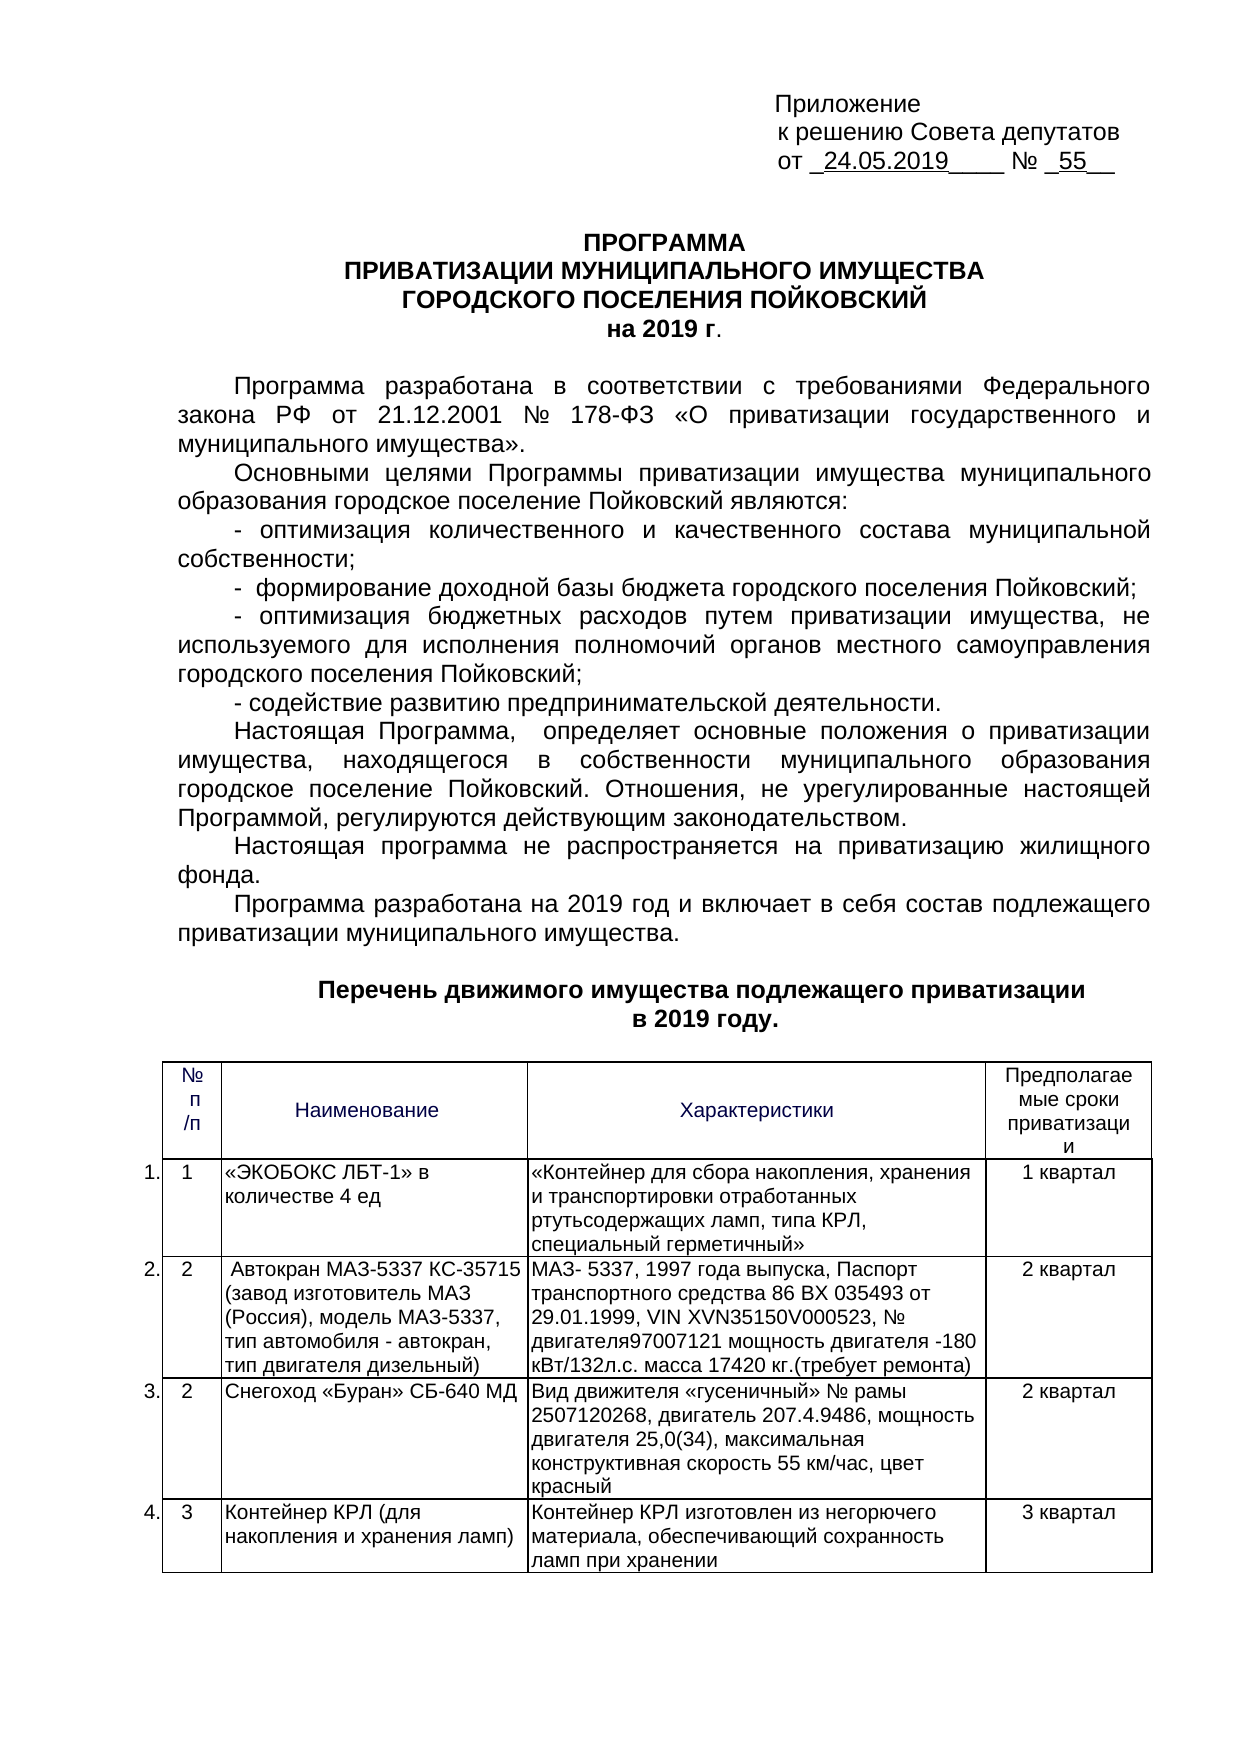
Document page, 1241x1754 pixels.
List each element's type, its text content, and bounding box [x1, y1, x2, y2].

text - содействие развитию предпринимательской деятельности. [177, 688, 1152, 716]
table_cell Автокран МАЗ-5337 КС-35715 (завод изготовитель МАЗ (Россия), модель МАЗ-5337, тип автомобиля - автокран, тип двигателя дизельный) [222, 1257, 527, 1377]
table_cell Вид движителя «гусеничный» № рамы 2507120268, двигатель 207.4.9486, мощность двигателя 25,0(34), максимальная конструктивная скорость 55 км/час, цвет красный [529, 1379, 985, 1498]
text на 2019 г. [177, 314, 1152, 343]
table_cell 1 квартал [987, 1160, 1151, 1256]
text - оптимизация бюджетных расходов путем приватизации имущества, не используемого для исполнения полномочий органов местного самоуправления городского поселения Пойковский; [177, 601, 1152, 688]
list Настоящая программа не распространяется на приватизацию жилищного фонда. [177, 831, 1152, 889]
text - формирование доходной базы бюджета городского поселения Пойковский; [177, 573, 1152, 601]
table_cell 2 [163, 1379, 221, 1498]
table_cell Контейнер КРЛ (для накопления и хранения ламп) [222, 1500, 527, 1572]
table_header Характеристики [528, 1063, 985, 1158]
table_cell 2 квартал [987, 1257, 1151, 1377]
table_cell 3 квартал [987, 1500, 1151, 1572]
text - оптимизация количественного и качественного состава муниципальной собственности; [177, 515, 1152, 573]
table_cell МАЗ- 5337, 1997 года выпуска, Паспорт транспортного средства 86 ВХ 035493 от 29.01.1999, VIN XVN35150V000523, № двигателя97007121 мощность двигателя -180 кВт/132л.с. масса 17420 кг.(требует ремонта) [529, 1257, 985, 1377]
list Программа разработана в соответствии с требованиями Федерального закона РФ от 21.12.2001 № 178-ФЗ «О приватизации государственного и муниципального имущества». [177, 371, 1152, 458]
table_cell 3 [163, 1500, 221, 1572]
table_header Предполагаемые сроки приватизации [986, 1063, 1151, 1158]
list в 2019 году. [196, 1004, 1152, 1033]
text к решению Совета депутатов [177, 117, 1152, 146]
table_header Наименование [222, 1063, 527, 1158]
table_cell «ЭКОБОКС ЛБТ-1» в количестве 4 ед [222, 1160, 527, 1256]
table_cell 2 квартал [987, 1379, 1151, 1498]
table_cell 1 [163, 1160, 221, 1256]
list Настоящая Программа, определяет основные положения о приватизации имущества, находящегося в собственности муниципального образования городское поселение Пойковский. Отношения, не урегулированные настоящей Программой, регулируются действующим законодательством. [177, 716, 1152, 831]
text от _24.05.2019____ № _55__ [177, 146, 1152, 175]
text ПРОГРАММА [177, 228, 1152, 256]
list Основными целями Программы приватизации имущества муниципального образования городское поселение Пойковский являются: [177, 458, 1152, 515]
text Приложение [177, 89, 1152, 117]
text ГОРОДСКОГО ПОСЕЛЕНИЯ ПОЙКОВСКИЙ [177, 285, 1152, 314]
table_cell Снегоход «Буран» СБ-640 МД [222, 1379, 527, 1498]
table_cell 2 [163, 1257, 221, 1377]
text ПРИВАТИЗАЦИИ МУНИЦИПАЛЬНОГО ИМУЩЕСТВА [177, 256, 1152, 285]
list Перечень движимого имущества подлежащего приватизации [196, 975, 1152, 1004]
table_header № п/п [163, 1063, 221, 1158]
table_cell «Контейнер для сбора накопления, хранения и транспортировки отработанных ртутьсодержащих ламп, типа КРЛ, специальный герметичный» [529, 1160, 985, 1256]
table_cell Контейнер КРЛ изготовлен из негорючего материала, обеспечивающий сохранность ламп при хранении [529, 1500, 985, 1572]
list Программа разработана на 2019 год и включает в себя состав подлежащего приватизации муниципального имущества. [177, 889, 1152, 946]
